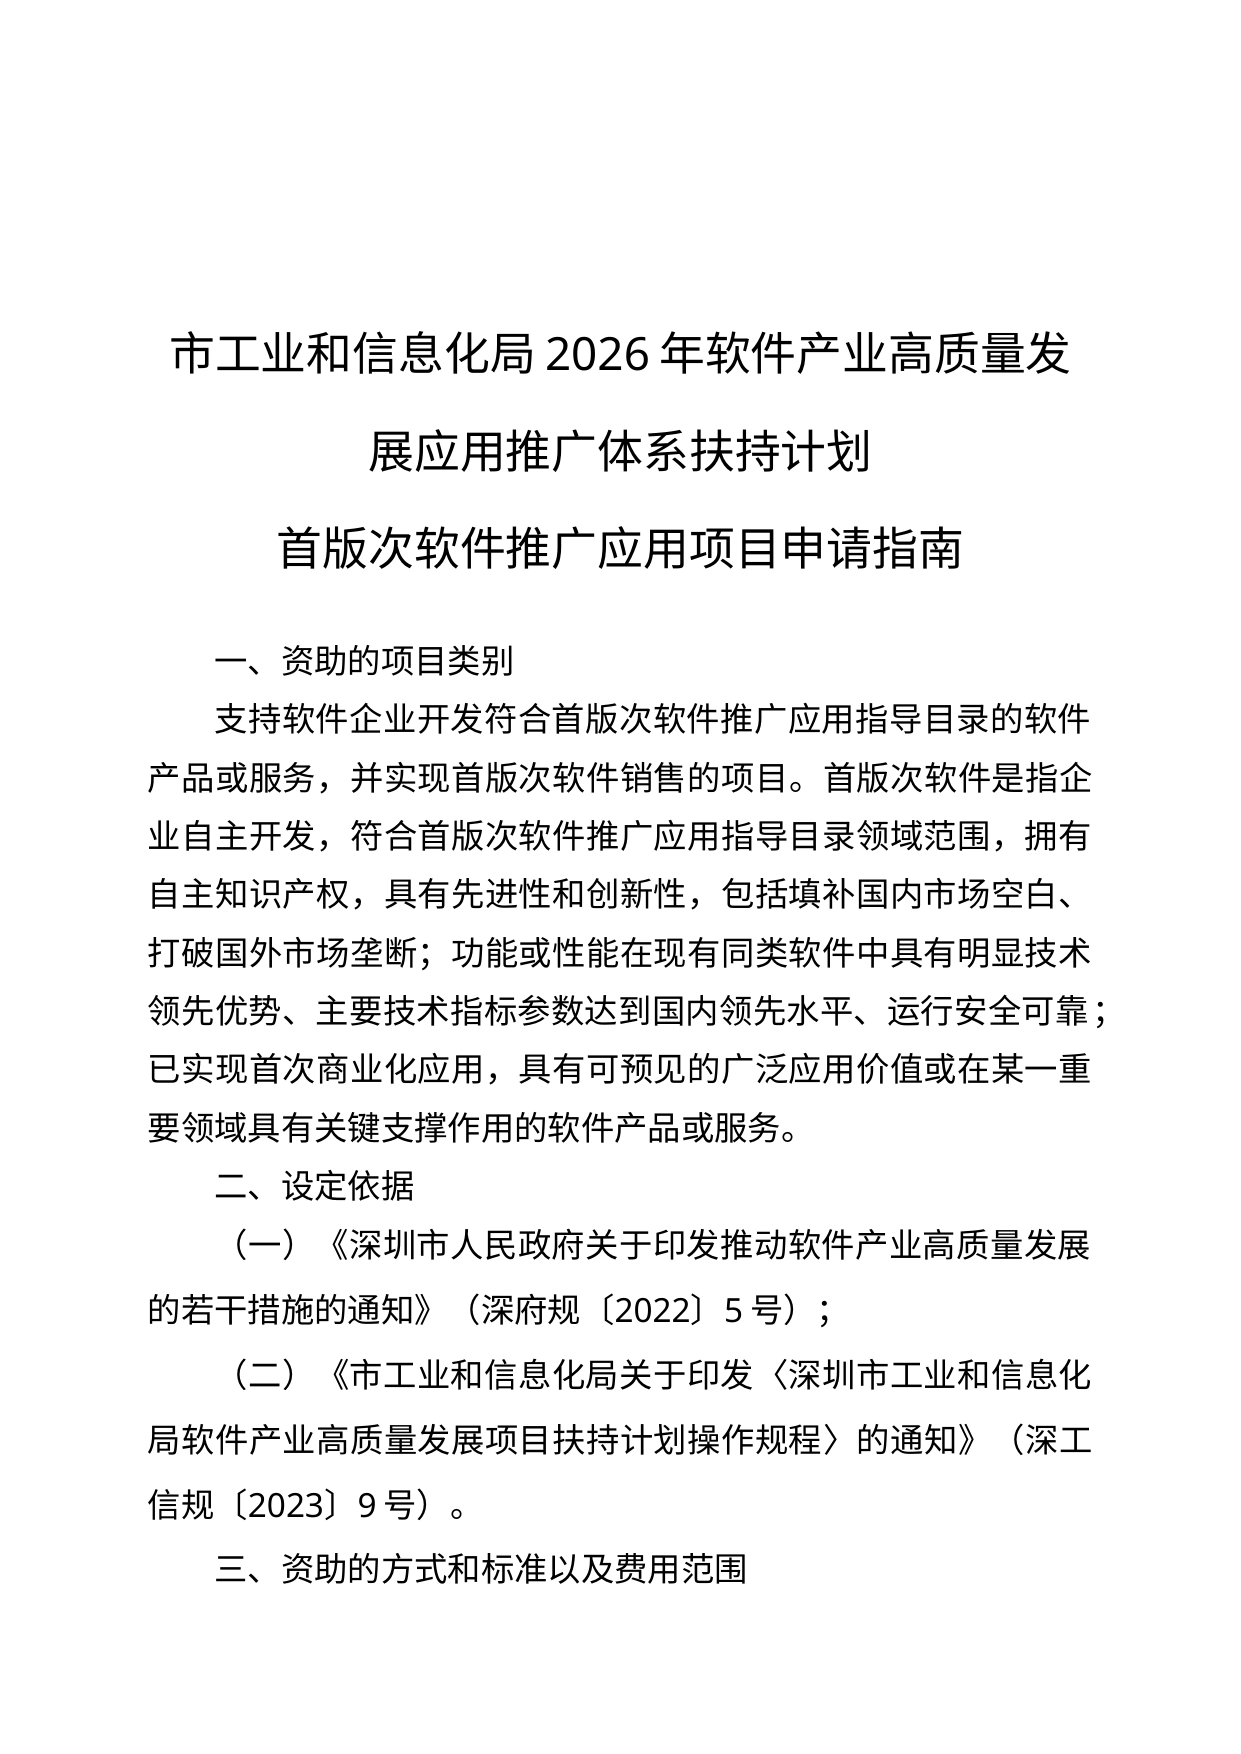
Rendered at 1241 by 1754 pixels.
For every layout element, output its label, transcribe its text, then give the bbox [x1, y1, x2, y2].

text 二、设定依据 [148, 1152, 1092, 1210]
text 首版次软件推广应用项目申请指南 [148, 497, 1092, 594]
text 一、资助的项目类别 [148, 627, 1092, 685]
text 市工业和信息化局2026年软件产业高质量发展应用推广体系扶持计划 [148, 302, 1092, 497]
text 三、资助的方式和标准以及费用范围 [148, 1535, 1092, 1593]
text 支持软件企业开发符合首版次软件推广应用指导目录的软件产品或服务，并实现首版次软件销售的项目。首版次软件是指企业自主开发，符合首版次软件推广应用指导目录领域范围，拥有自主知识产权，具有先进性和创新性，包括填补国内市场空白、打破国外市场垄断；功能或性能在现有同类软件中具有明显技术领先优势、主要技术指标参数达到国内领先水平、运行安全可靠；已实现首次商业化应用，具有可预见的广泛应用价值或在某一重要领域具有关键支撑作用的软件产品或服务。 [148, 685, 1092, 1152]
text （二）《市工业和信息化局关于印发〈深圳市工业和信息化局软件产业高质量发展项目扶持计划操作规程〉的通知》（深工信规〔2023〕9号）。 [148, 1340, 1092, 1535]
text （一）《深圳市人民政府关于印发推动软件产业高质量发展的若干措施的通知》（深府规〔2022〕5号）； [148, 1210, 1092, 1340]
